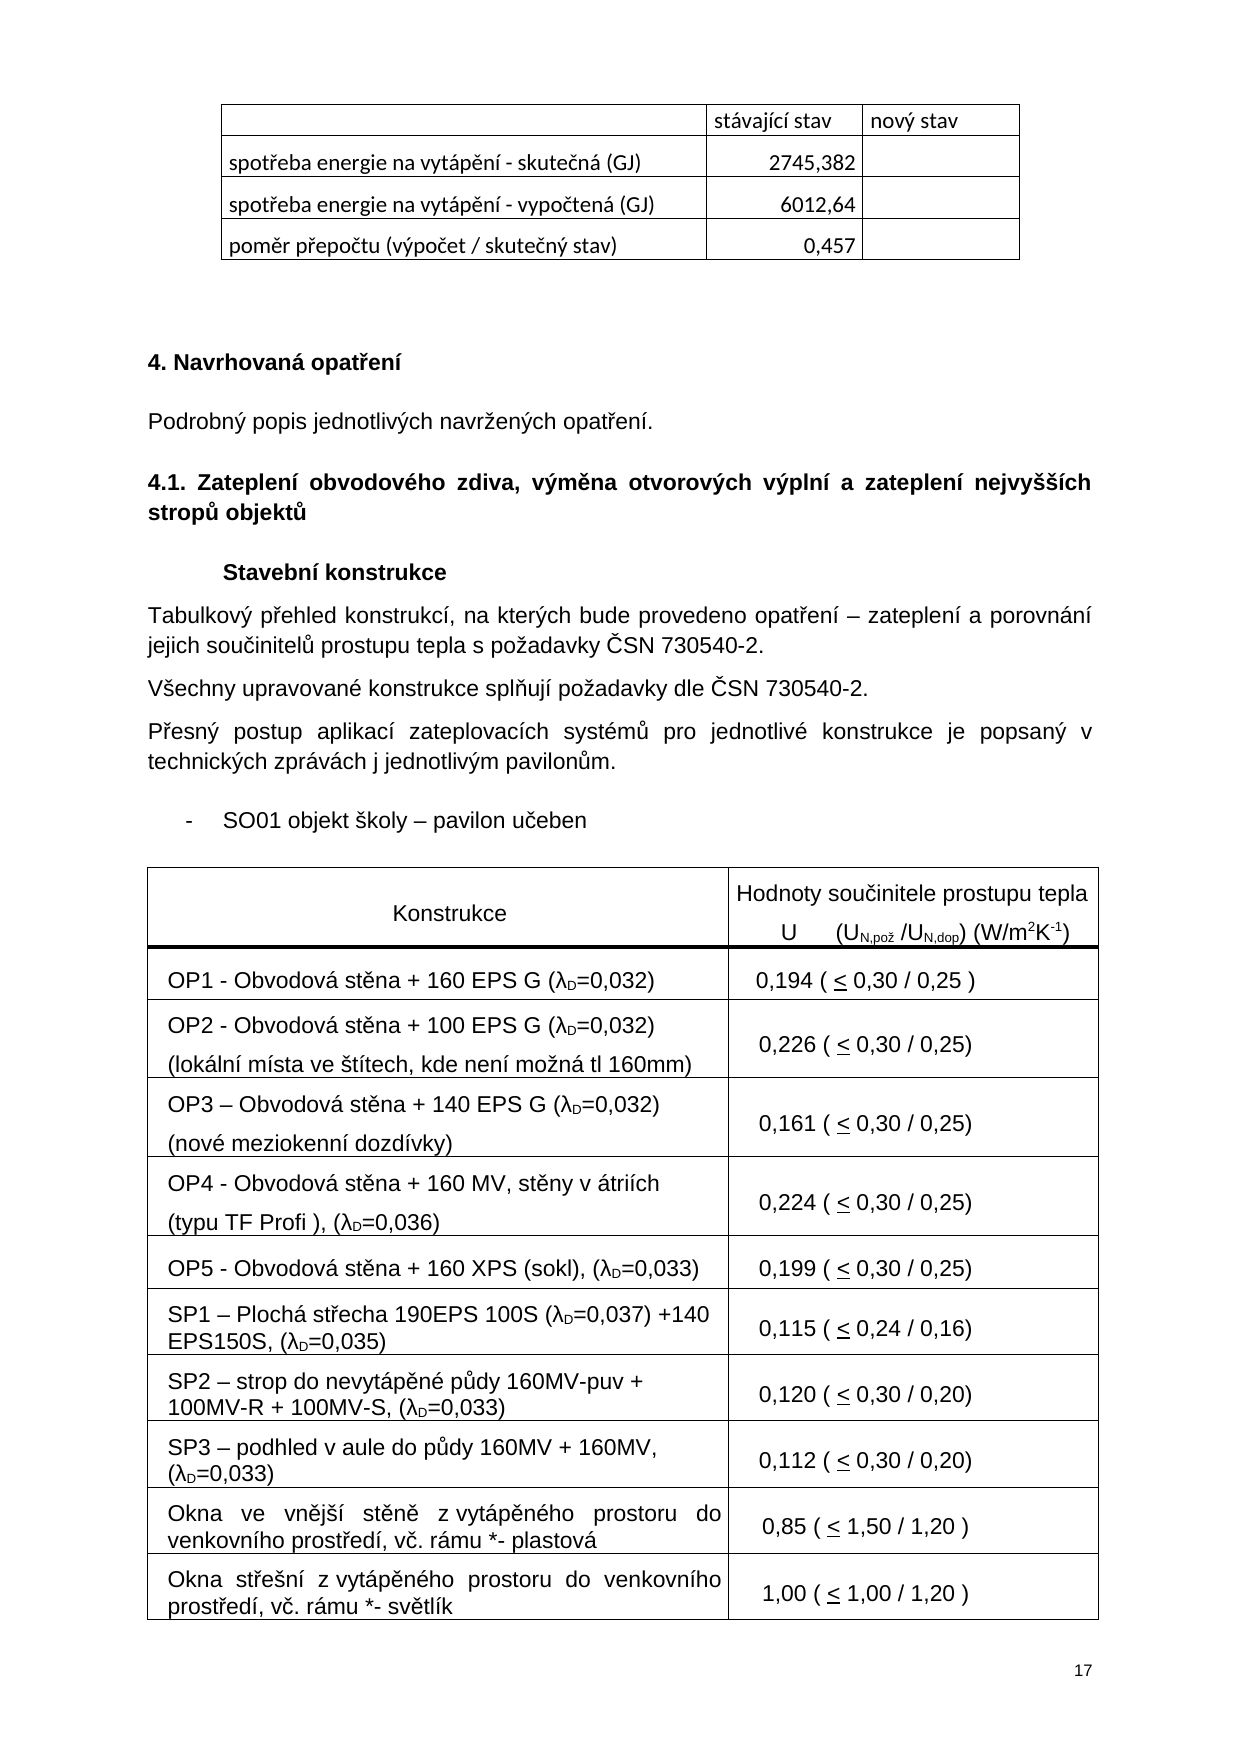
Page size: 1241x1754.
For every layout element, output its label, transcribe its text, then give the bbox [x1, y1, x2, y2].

table_cell OP3 – Obvodová stěna + 140 EPS G (λD=0,032) (nové meziokenní dozdívky) [148, 1078, 728, 1156]
table_cell OP2 - Obvodová stěna + 100 EPS G (λD=0,032) (lokální místa ve štítech, kde není možná tl 160mm) [148, 1000, 728, 1077]
table_cell OP4 - Obvodová stěna + 160 MV, stěny v átriích (typu TF Profi ), (λD=0,036) [148, 1157, 728, 1235]
table_cell [863, 219, 1019, 259]
text Tabulkový přehled konstrukcí, na kterých bude provedeno opatření – zateplení a porovnání jejich součinitelů prostupu tepla s požadavky ČSN 730540-2. [148, 602, 1092, 659]
table_cell 0,226 ( < 0,30 / 0,25) [729, 1000, 1098, 1077]
table_cell 0,194 ( < 0,30 / 0,25 ) [729, 949, 1098, 998]
table_cell spotřeba energie na vytápění - vypočtená (GJ) [222, 177, 706, 218]
table_cell poměr přepočtu (výpočet / skutečný stav) [222, 219, 706, 259]
table_cell spotřeba energie na vytápění - skutečná (GJ) [222, 136, 706, 176]
table_cell 2745,382 [707, 136, 862, 176]
subtitle 4. Navrhovaná opatření [148, 349, 1092, 375]
table_cell SP3 – podhled v aule do půdy 160MV + 160MV, (λD=0,033) [148, 1421, 728, 1487]
text Přesný postup aplikací zateplovacích systémů pro jednotlivé konstrukce je popsaný v technických zprávách j jednotlivým pavilonům. [148, 718, 1092, 774]
table_cell 0,457 [707, 219, 862, 259]
table_cell OP5 - Obvodová stěna + 160 XPS (sokl), (λD=0,033) [148, 1236, 728, 1288]
table_cell 1,00 ( < 1,00 / 1,20 ) [729, 1554, 1098, 1619]
table_header stávající stav [707, 105, 862, 135]
text Podrobný popis jednotlivých navržených opatření. [148, 408, 1092, 435]
table_cell OP1 - Obvodová stěna + 160 EPS G (λD=0,032) [148, 949, 728, 998]
table_cell 0,224 ( < 0,30 / 0,25) [729, 1157, 1098, 1235]
table_cell SP1 – Plochá střecha 190EPS 100S (λD=0,037) +140 EPS150S, (λD=0,035) [148, 1289, 728, 1354]
table_cell 0,120 ( < 0,30 / 0,20) [729, 1355, 1098, 1420]
text Všechny upravované konstrukce splňují požadavky dle ČSN 730540-2. [148, 675, 1092, 701]
table_cell 6012,64 [707, 177, 862, 218]
table_header nový stav [863, 105, 1019, 135]
table_cell Okna ve vnější stěně z vytápěného prostoru do venkovního prostředí, vč. rámu *- plastová [148, 1488, 728, 1553]
table_header Konstrukce [148, 868, 728, 945]
table_header [222, 105, 706, 135]
list SO01 objekt školy – pavilon učeben [185, 807, 1092, 834]
table_cell 0,85 ( < 1,50 / 1,20 ) [729, 1488, 1098, 1553]
table_cell 0,161 ( < 0,30 / 0,25) [729, 1078, 1098, 1156]
table_cell 0,112 ( < 0,30 / 0,20) [729, 1421, 1098, 1487]
table_cell Okna střešní z vytápěného prostoru do venkovního prostředí, vč. rámu *- světlík [148, 1554, 728, 1619]
table_cell SP2 – strop do nevytápěné půdy 160MV-puv + 100MV-R + 100MV-S, (λD=0,033) [148, 1355, 728, 1420]
table_cell [863, 177, 1019, 218]
text 4.1. Zateplení obvodového zdiva, výměna otvorových výplní a zateplení nejvyšších stropů objektů [148, 438, 1092, 525]
table_header Hodnoty součinitele prostupu tepla U (UN,pož /UN,dop) (W/m2K-1) [729, 868, 1098, 945]
table_cell 0,115 ( < 0,24 / 0,16) [729, 1289, 1098, 1354]
table_cell 0,199 ( < 0,30 / 0,25) [729, 1236, 1098, 1288]
table_cell [863, 136, 1019, 176]
text Stavební konstrukce [148, 559, 1092, 586]
